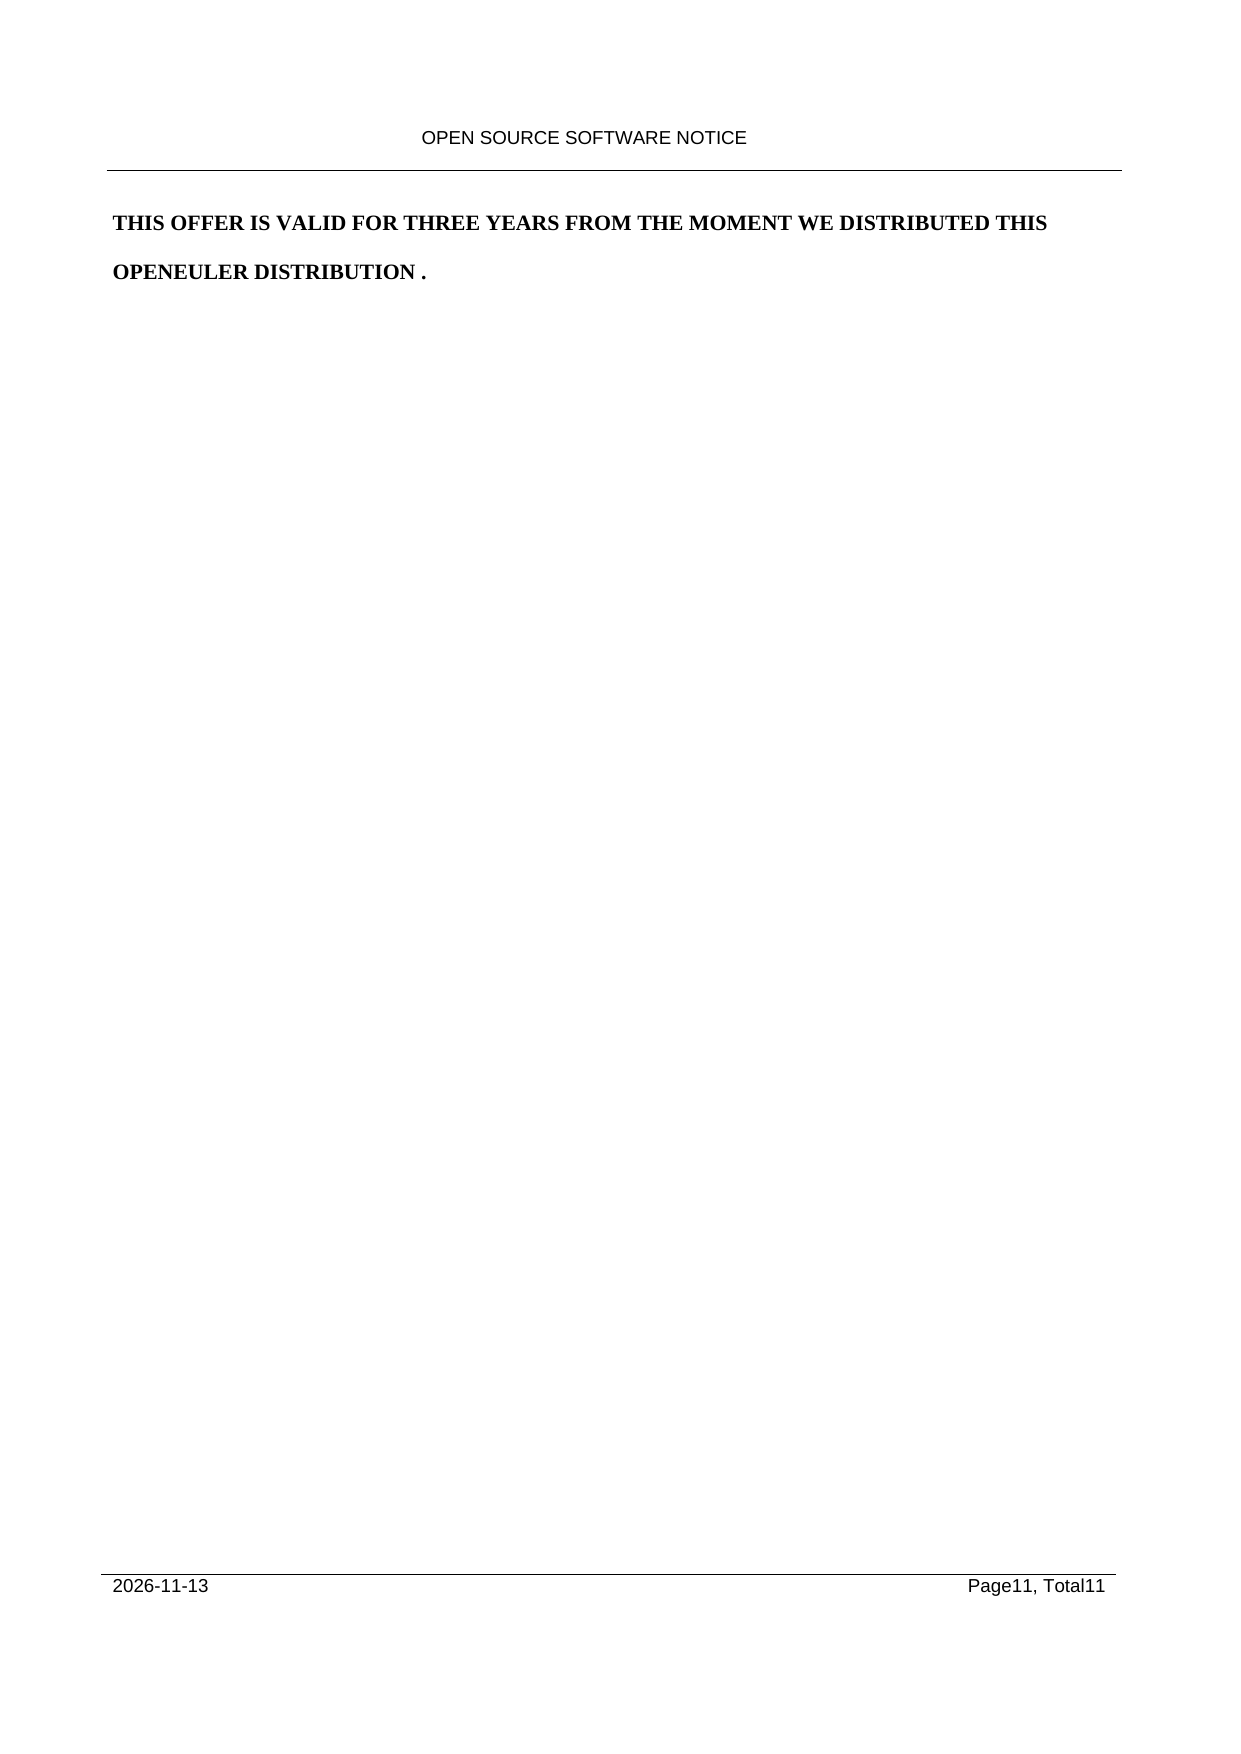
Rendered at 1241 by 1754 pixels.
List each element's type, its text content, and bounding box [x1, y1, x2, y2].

text THIS OFFER IS VALID FOR THREE YEARS FROM THE MOMENT WE DISTRIBUTED THIS OPENEULER DISTRIBUTION . [112, 206, 1128, 288]
